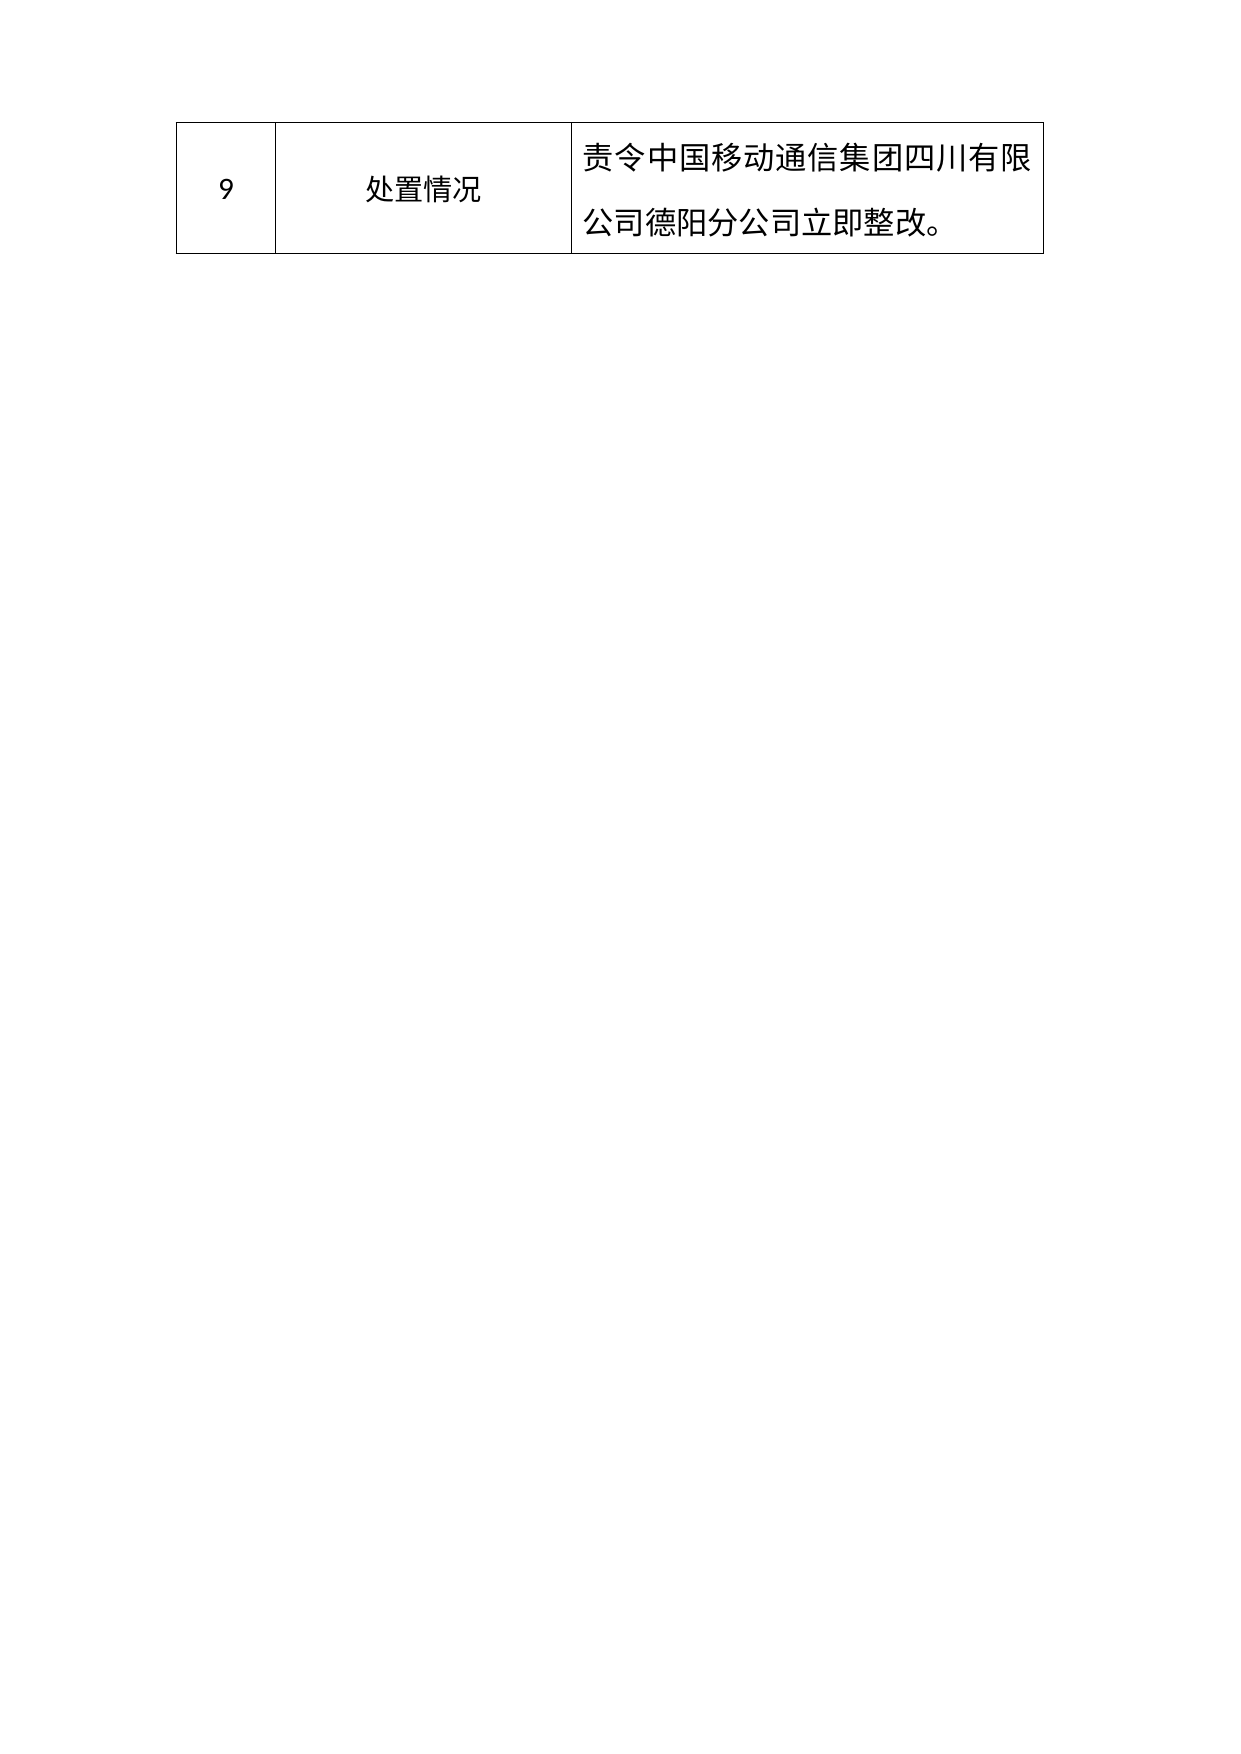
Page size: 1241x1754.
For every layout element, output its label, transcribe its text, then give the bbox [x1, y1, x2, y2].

table_cell 9 [177, 123, 275, 253]
table_cell 责令中国移动通信集团四川有限公司德阳分公司立即整改。 [572, 123, 1043, 253]
table_cell 处置情况 [276, 123, 571, 253]
